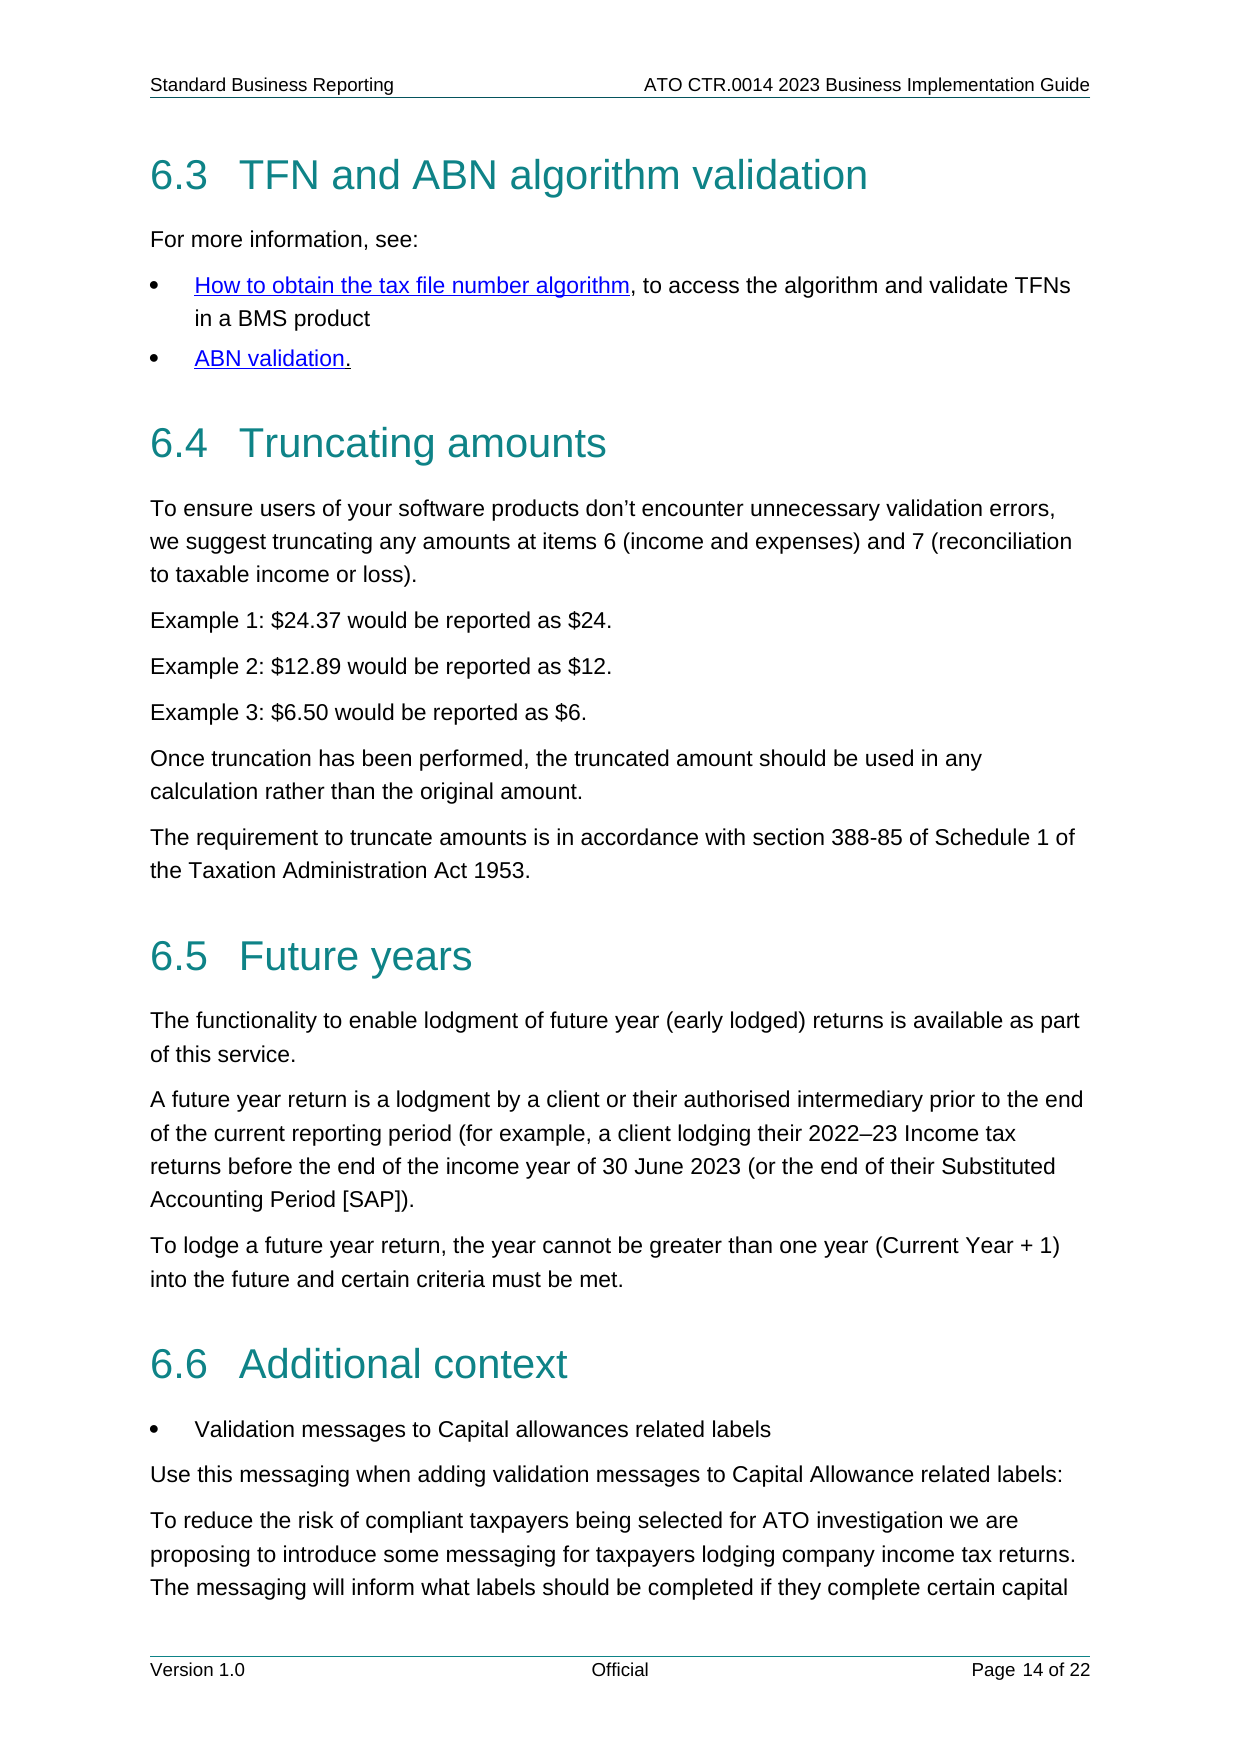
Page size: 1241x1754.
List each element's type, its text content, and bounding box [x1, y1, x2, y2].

list How to obtain the tax file number algorithm, to access the algorithm and validate TFNs in a BMS product [150, 267, 1090, 333]
subtitle Additional context [150, 1339, 1090, 1387]
list Validation messages to Capital allowances related labels [150, 1410, 1090, 1444]
subtitle Future years [150, 931, 1090, 979]
text A future year return is a lodgment by a client or their authorised intermediary prior to the end of the current reporting period (for example, a client lodging their 2022–23 Income tax returns before the end of the income year of 30 June 2023 (or the end of their Substituted Accounting Period [SAP]). [150, 1081, 1090, 1214]
list ABN validation. [150, 339, 1090, 373]
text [150, 1502, 1090, 1602]
text Use this messaging when adding validation messages to Capital Allowance related labels: [150, 1456, 1090, 1489]
subtitle TFN and ABN algorithm validation [150, 150, 1090, 198]
text To ensure users of your software products don’t encounter unnecessary validation errors, we suggest truncating any amounts at items 6 (income and expenses) and 7 (reconciliation to taxable income or loss). [150, 489, 1090, 589]
text The functionality to enable lodgment of future year (early lodged) returns is available as part of this service. [150, 1002, 1090, 1069]
text To lodge a future year return, the year cannot be greater than one year (Current Year + 1) into the future and certain criteria must be met. [150, 1227, 1090, 1294]
text Example 1: $24.37 would be reported as $24. [150, 602, 1090, 635]
text Example 2: $12.89 would be reported as $12. [150, 648, 1090, 681]
text For more information, see: [150, 221, 1090, 254]
text Example 3: $6.50 would be reported as $6. [150, 694, 1090, 727]
text Once truncation has been performed, the truncated amount should be used in any calculation rather than the original amount. [150, 739, 1090, 806]
subtitle Truncating amounts [150, 419, 1090, 467]
text The requirement to truncate amounts is in accordance with section 388-85 of Schedule 1 of the Taxation Administration Act 1953. [150, 819, 1090, 885]
